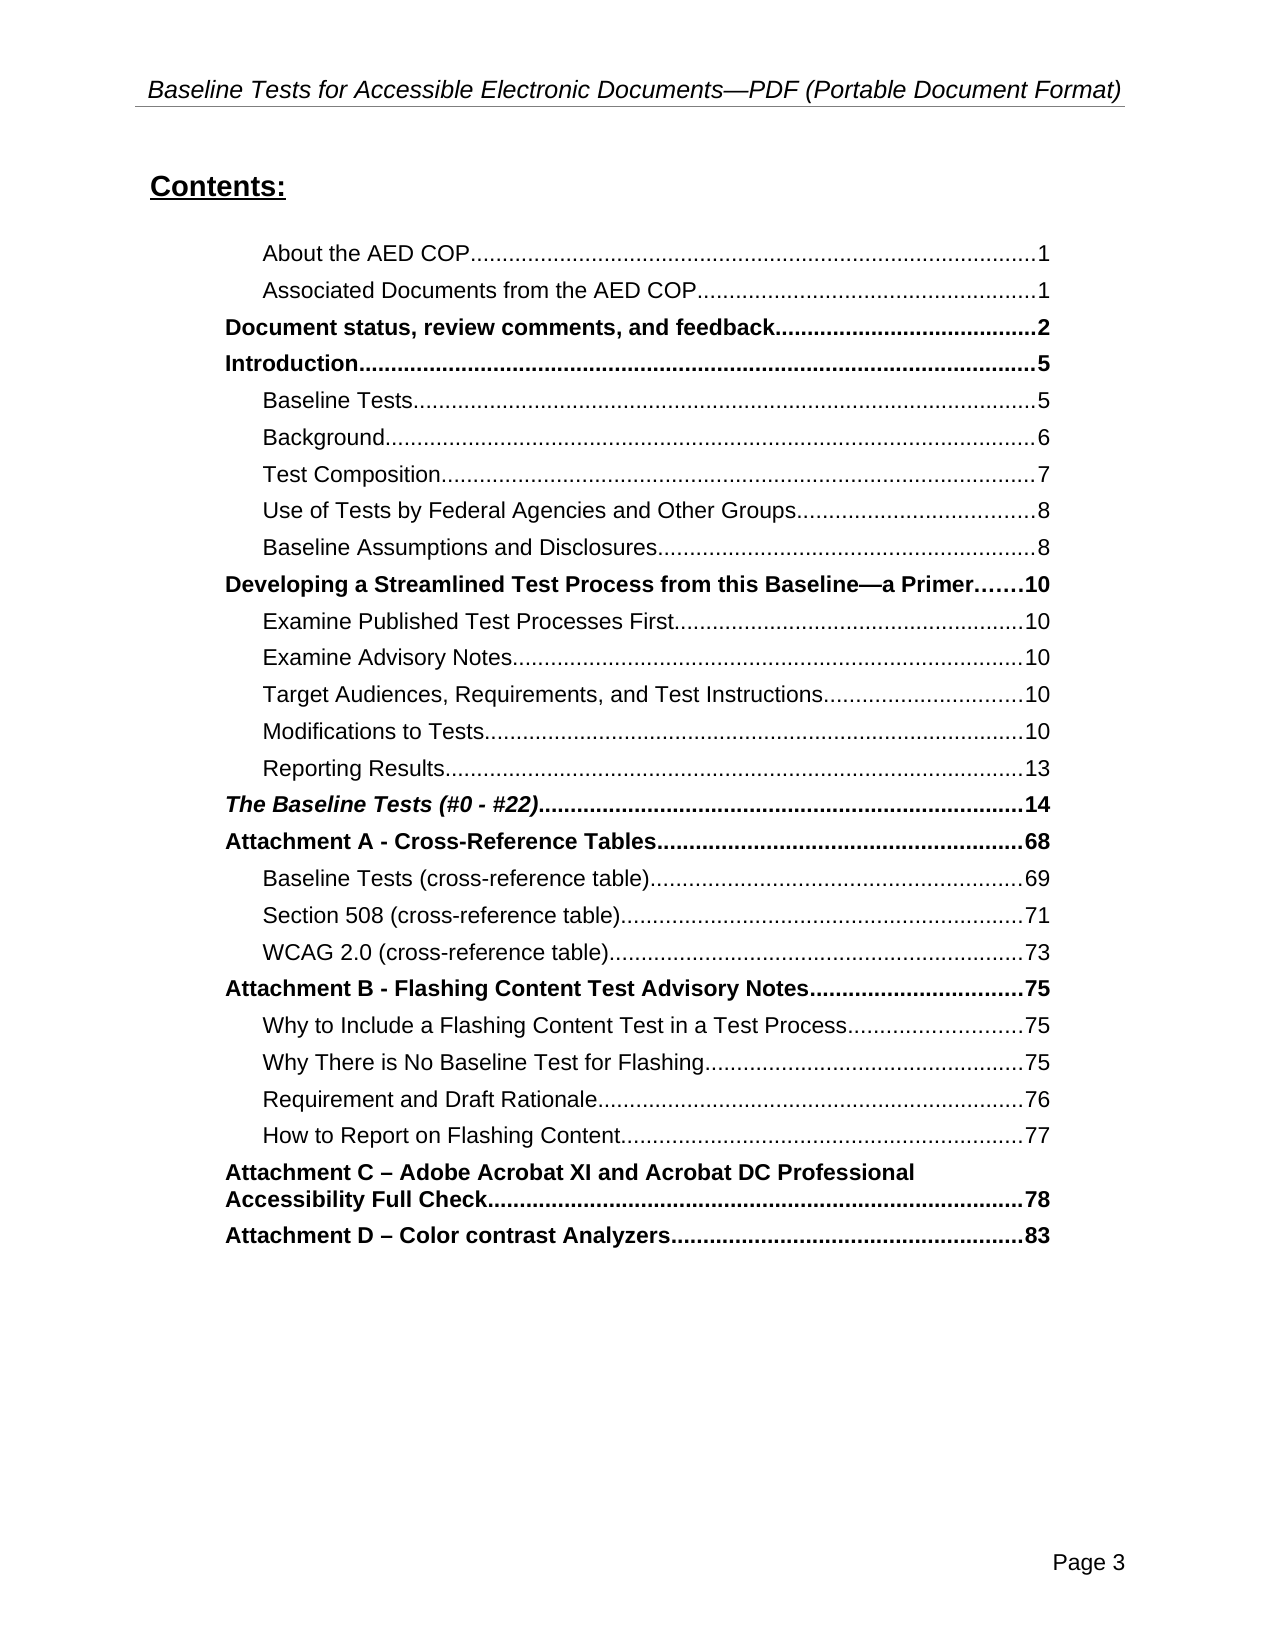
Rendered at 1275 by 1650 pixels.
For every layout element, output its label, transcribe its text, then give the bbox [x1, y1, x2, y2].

text Modifications to Tests 10 [262, 718, 1050, 744]
text Baseline Assumptions and Disclosures 8 [262, 534, 1050, 560]
text The Baseline Tests (#0 - #22) 14 [225, 791, 1050, 818]
text Test Composition 7 [262, 461, 1050, 487]
text Background 6 [262, 424, 1050, 450]
text Attachment C – Adobe Acrobat XI and Acrobat DC Professional Accessibility Full Check 78 [225, 1159, 1050, 1212]
text Section 508 (cross-reference table) 71 [262, 902, 1050, 928]
text Target Audiences, Requirements, and Test Instructions 10 [262, 681, 1050, 707]
subtitle Contents: [150, 169, 1125, 202]
text Associated Documents from the AED COP 1 [262, 277, 1050, 303]
text Document status, review comments, and feedback 2 [225, 313, 1050, 340]
text Baseline Tests (cross-reference table) 69 [262, 865, 1050, 891]
text How to Report on Flashing Content 77 [262, 1122, 1050, 1149]
text Why to Include a Flashing Content Test in a Test Process 75 [262, 1012, 1050, 1038]
text Examine Published Test Processes First 10 [262, 608, 1050, 634]
text Attachment D – Color contrast Analyzers 83 [225, 1222, 1050, 1249]
text About the AED COP 1 [262, 240, 1050, 266]
text Introduction 5 [225, 350, 1050, 377]
text Attachment A - Cross-Reference Tables 68 [225, 828, 1050, 854]
text WCAG 2.0 (cross-reference table) 73 [262, 938, 1050, 965]
text Attachment B - Flashing Content Test Advisory Notes 75 [225, 975, 1050, 1002]
text Use of Tests by Federal Agencies and Other Groups 8 [262, 497, 1050, 524]
text Developing a Streamlined Test Process from this Baseline—a Primer 10 [225, 571, 1050, 597]
text Reporting Results 13 [262, 755, 1050, 781]
text Why There is No Baseline Test for Flashing 75 [262, 1049, 1050, 1075]
text Baseline Tests 5 [262, 387, 1050, 413]
text Requirement and Draft Rationale 76 [262, 1086, 1050, 1112]
text Examine Advisory Notes 10 [262, 644, 1050, 671]
